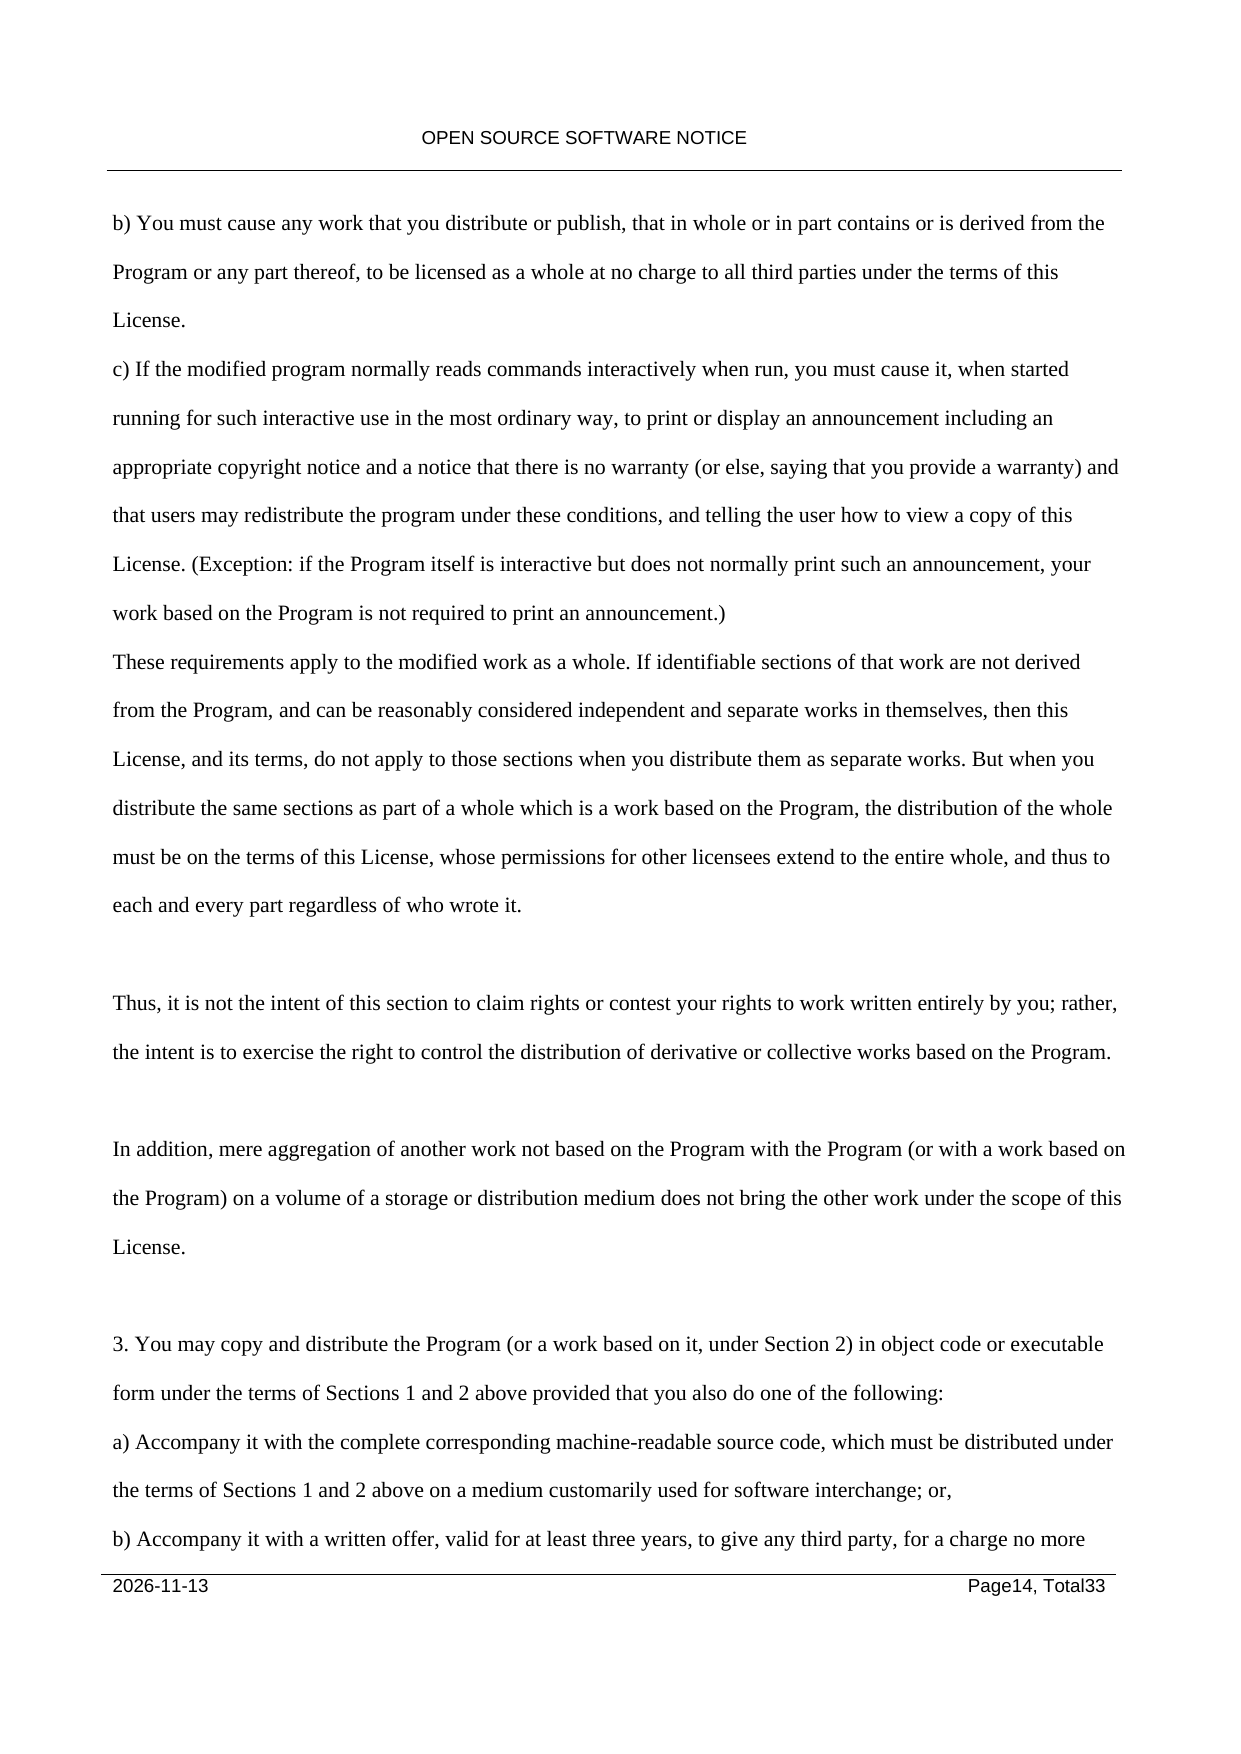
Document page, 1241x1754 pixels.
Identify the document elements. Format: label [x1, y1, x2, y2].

text [112, 206, 1128, 1555]
